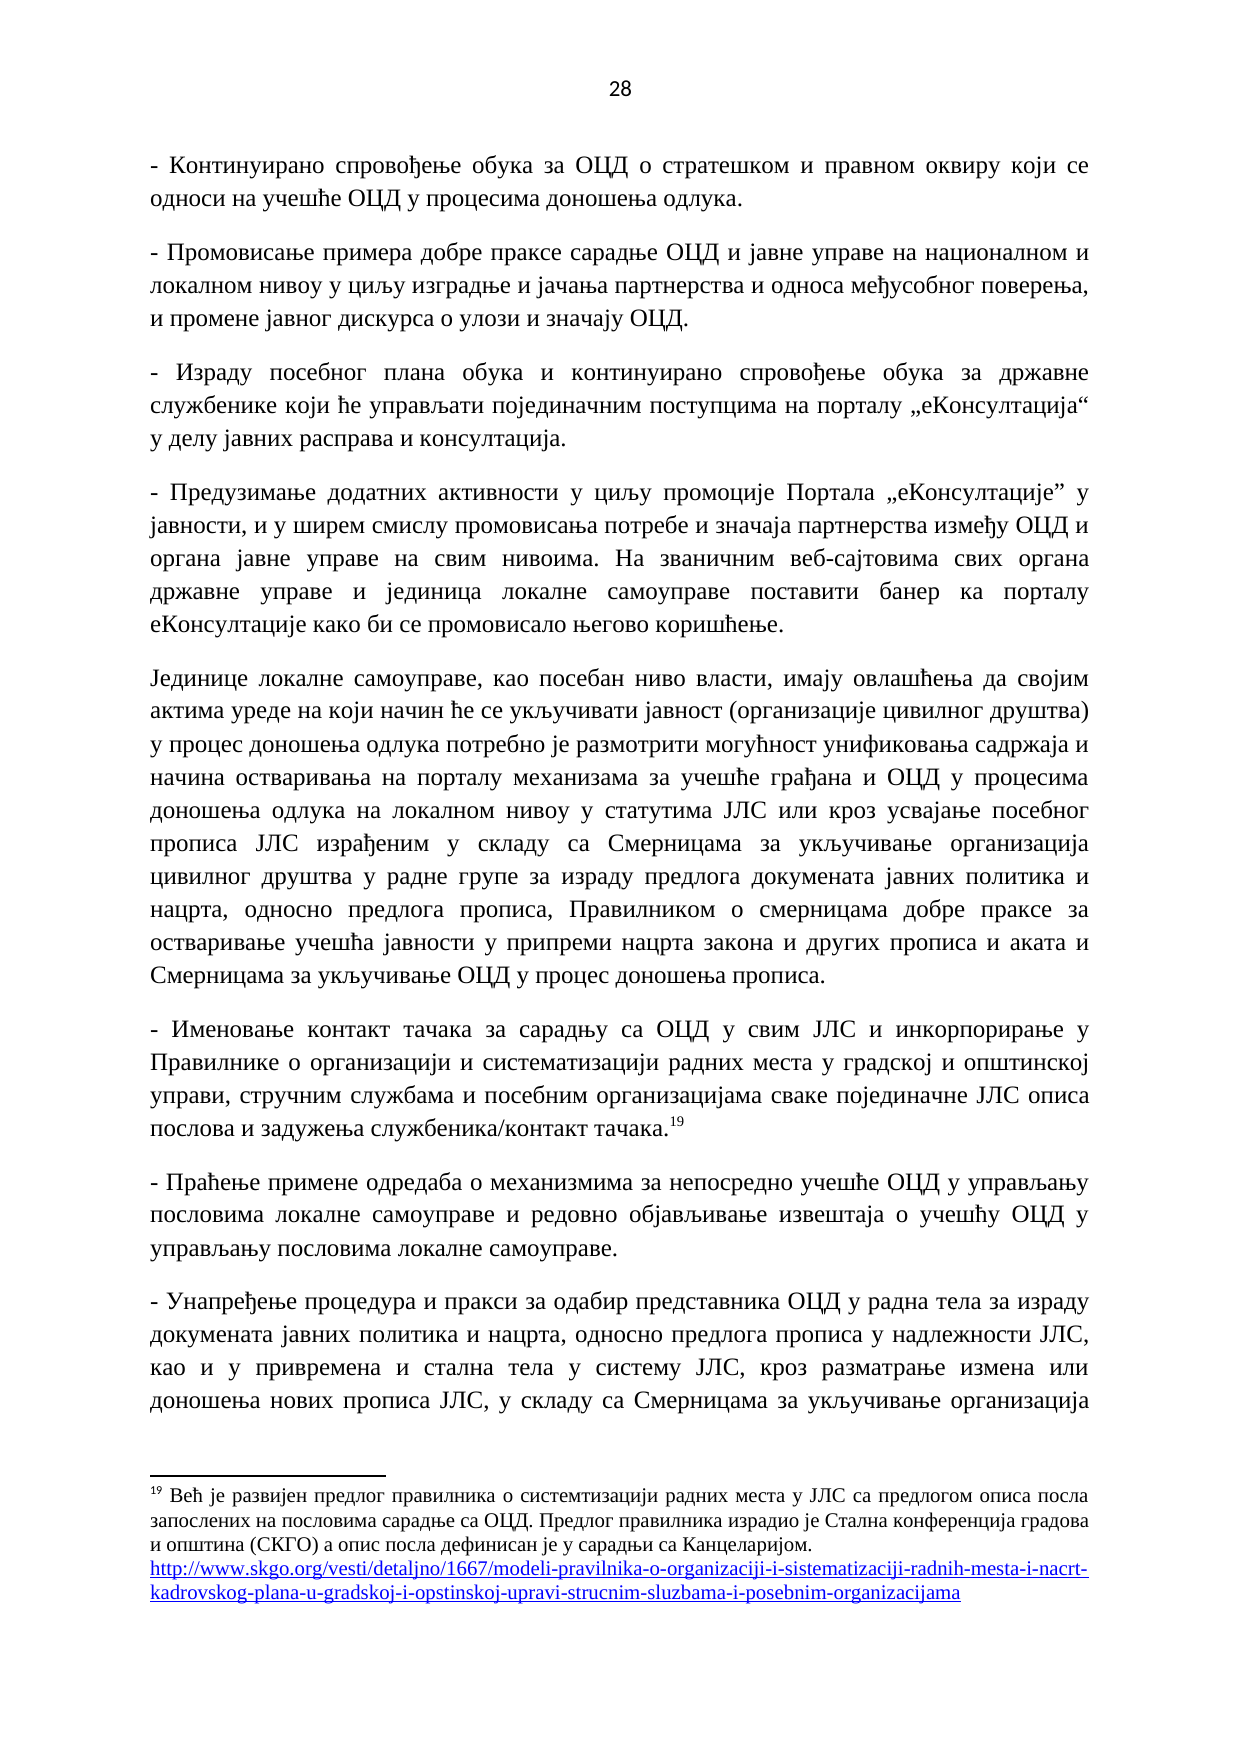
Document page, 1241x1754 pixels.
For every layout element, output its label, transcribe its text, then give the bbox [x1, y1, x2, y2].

text - Именовање контакт тачака за сарадњу са ОЦД у свим ЈЛС и инкорпорирање у Правилнике о организацији и систематизацији радних места у градској и општинској управи, стручним службама и посебним организацијама сваке појединачне ЈЛС описа послова и задужења службеника/контакт тачака. [150, 1014, 1090, 1141]
text Јединице локалне самоуправе, као посебан ниво власти, имају овлашћења да својим актима уреде на који начин ће се укључивати јавност (организације цивилног друштва) у процес доношења одлука потребно је размотрити могућност унификовања садржаја и начина остваривања на порталу механизама за учешће грађана и ОЦД у процесима доношења одлука на локалном нивоу у статутима ЈЛС или кроз усвајање посебног прописа ЈЛС израђеним у складу са Смерницама за укључивање организација цивилног друштва у радне групе за израду предлога докумената јавних политика и нацрта, односно предлога прописа, Правилником о смерницама добре праксе за остваривање учешћа јавности у припреми нацрта закона и других прописа и аката и Смерницама за укључивање ОЦД у процес доношења прописа. [150, 663, 1090, 988]
text - Праћење примене одредаба о механизмима за непосредно учешће ОЦД у управљању пословима локалне самоуправе и редовно објављивање извештаја о учешћу ОЦД у управљању пословима локалне самоуправе. [150, 1167, 1090, 1261]
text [150, 1286, 1090, 1414]
text - Промовисање примера добре праксе сарадње ОЦД и јавне управе на националном и локалном нивоу у циљу изградње и јачања партнерства и односа међусобног поверења, и промене јавног дискурса о улози и значају ОЦД. [150, 237, 1090, 332]
text - Израду посебног плана обука и континуирано спровођење обука за државне службенике који ће управљати појединачним поступцима на порталу „еКонсултација“ у делу јавних расправа и консултација. [150, 357, 1090, 452]
text - Континуирано спровођење обука за ОЦД о стратешком и правном оквиру који се односи на учешће ОЦД у процесима доношења одлука. [150, 150, 1090, 212]
text - Предузимање додатних активности у циљу промоције Портала „еКонсултацијеˮ у јавности, и у ширем смислу промовисања потребе и значаја партнерства између ОЦД и органа јавне управе на свим нивоима. На званичним веб-сајтовима свих органа државне управе и јединица локалне самоуправе поставити банер ка порталу еКонсултације како би се промовисало његово коришћење. [150, 477, 1090, 637]
